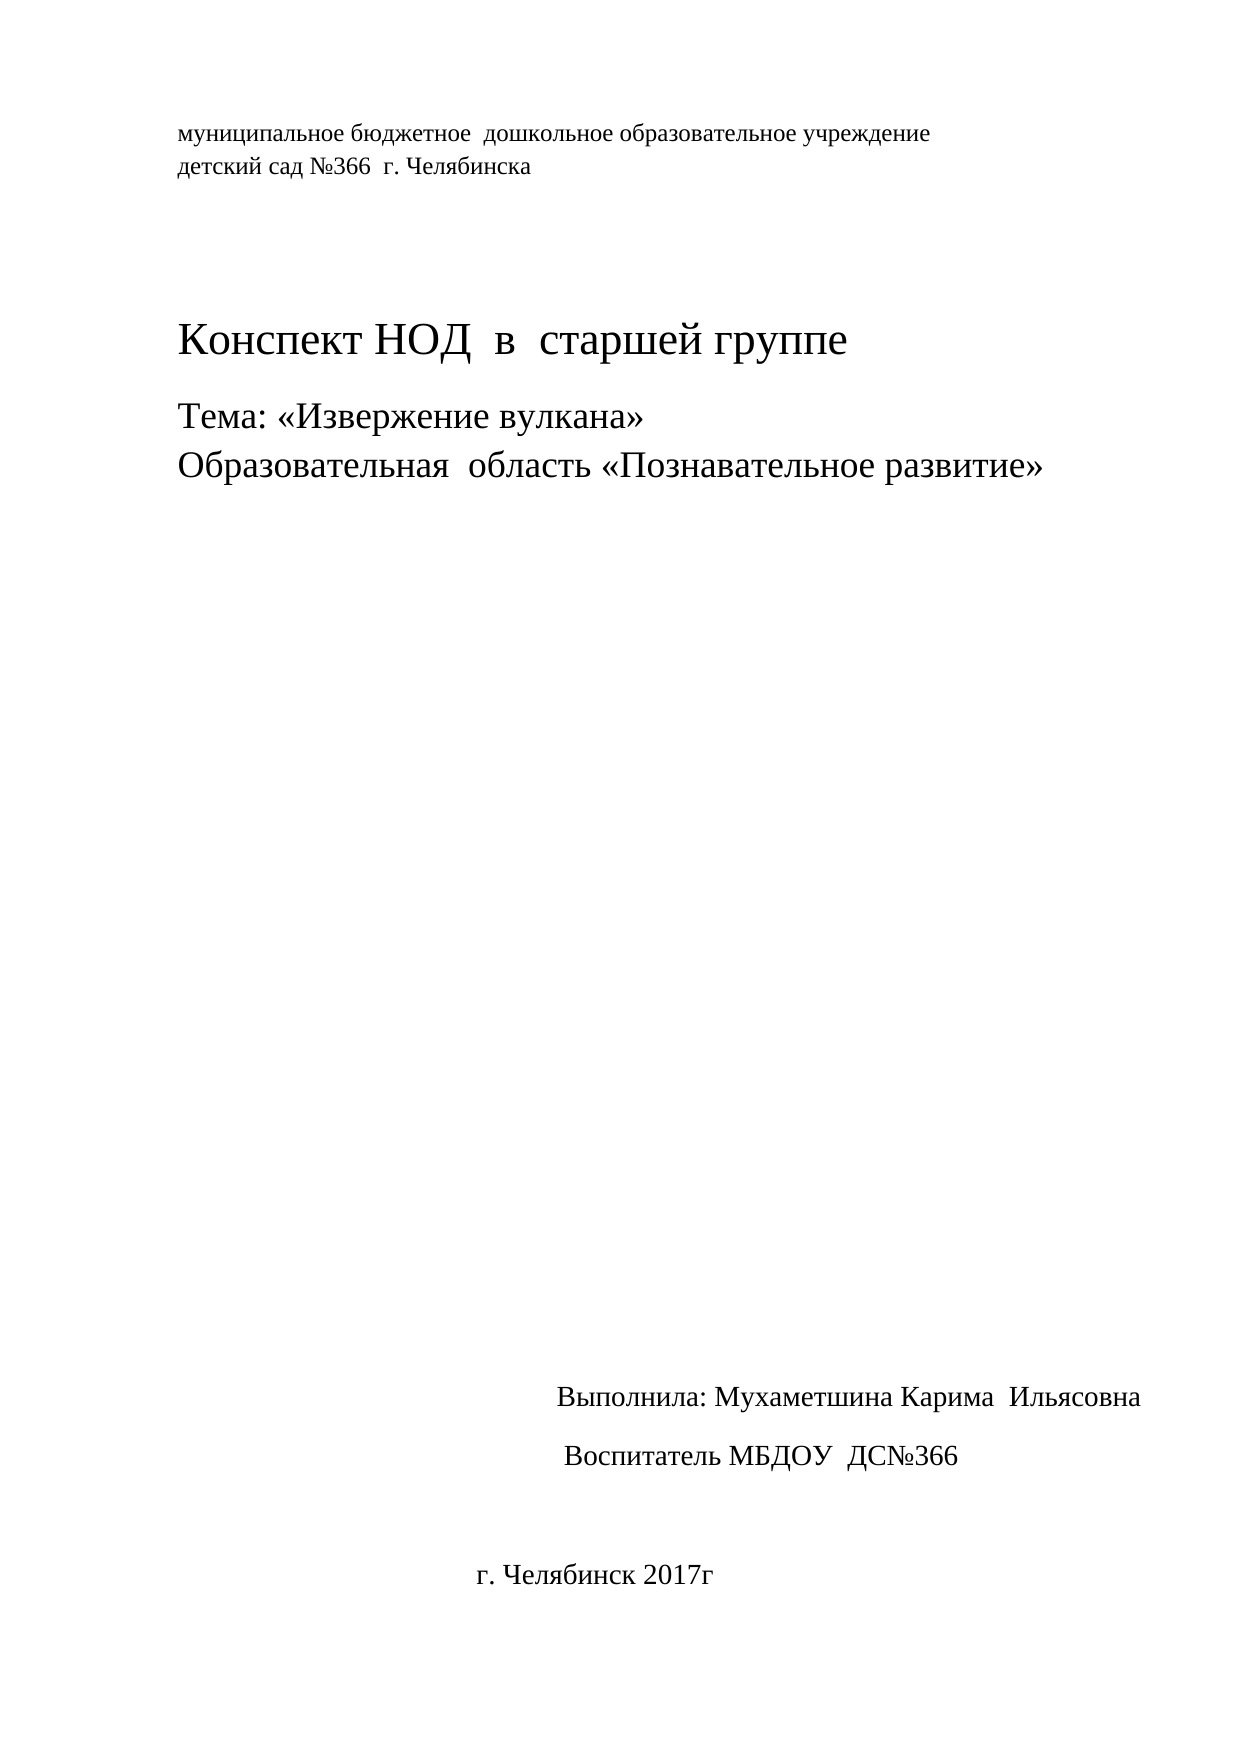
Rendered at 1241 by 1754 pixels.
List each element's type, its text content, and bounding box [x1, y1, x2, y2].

text г. Челябинск 2017г [177, 1557, 1152, 1591]
text Воспитатель МБДОУ ДС№366 [177, 1438, 1152, 1472]
text Конспект НОД в старшей группе [177, 312, 1152, 364]
text Тема: «Извержение вулкана» Образовательная область «Познавательное развитие» [177, 393, 1152, 486]
text Выполнила: Мухаметшина Карима Ильясовна [177, 1379, 1152, 1412]
text муниципальное бюджетное дошкольное образовательное учреждение детский сад №366 г. Челябинска [177, 118, 1152, 180]
